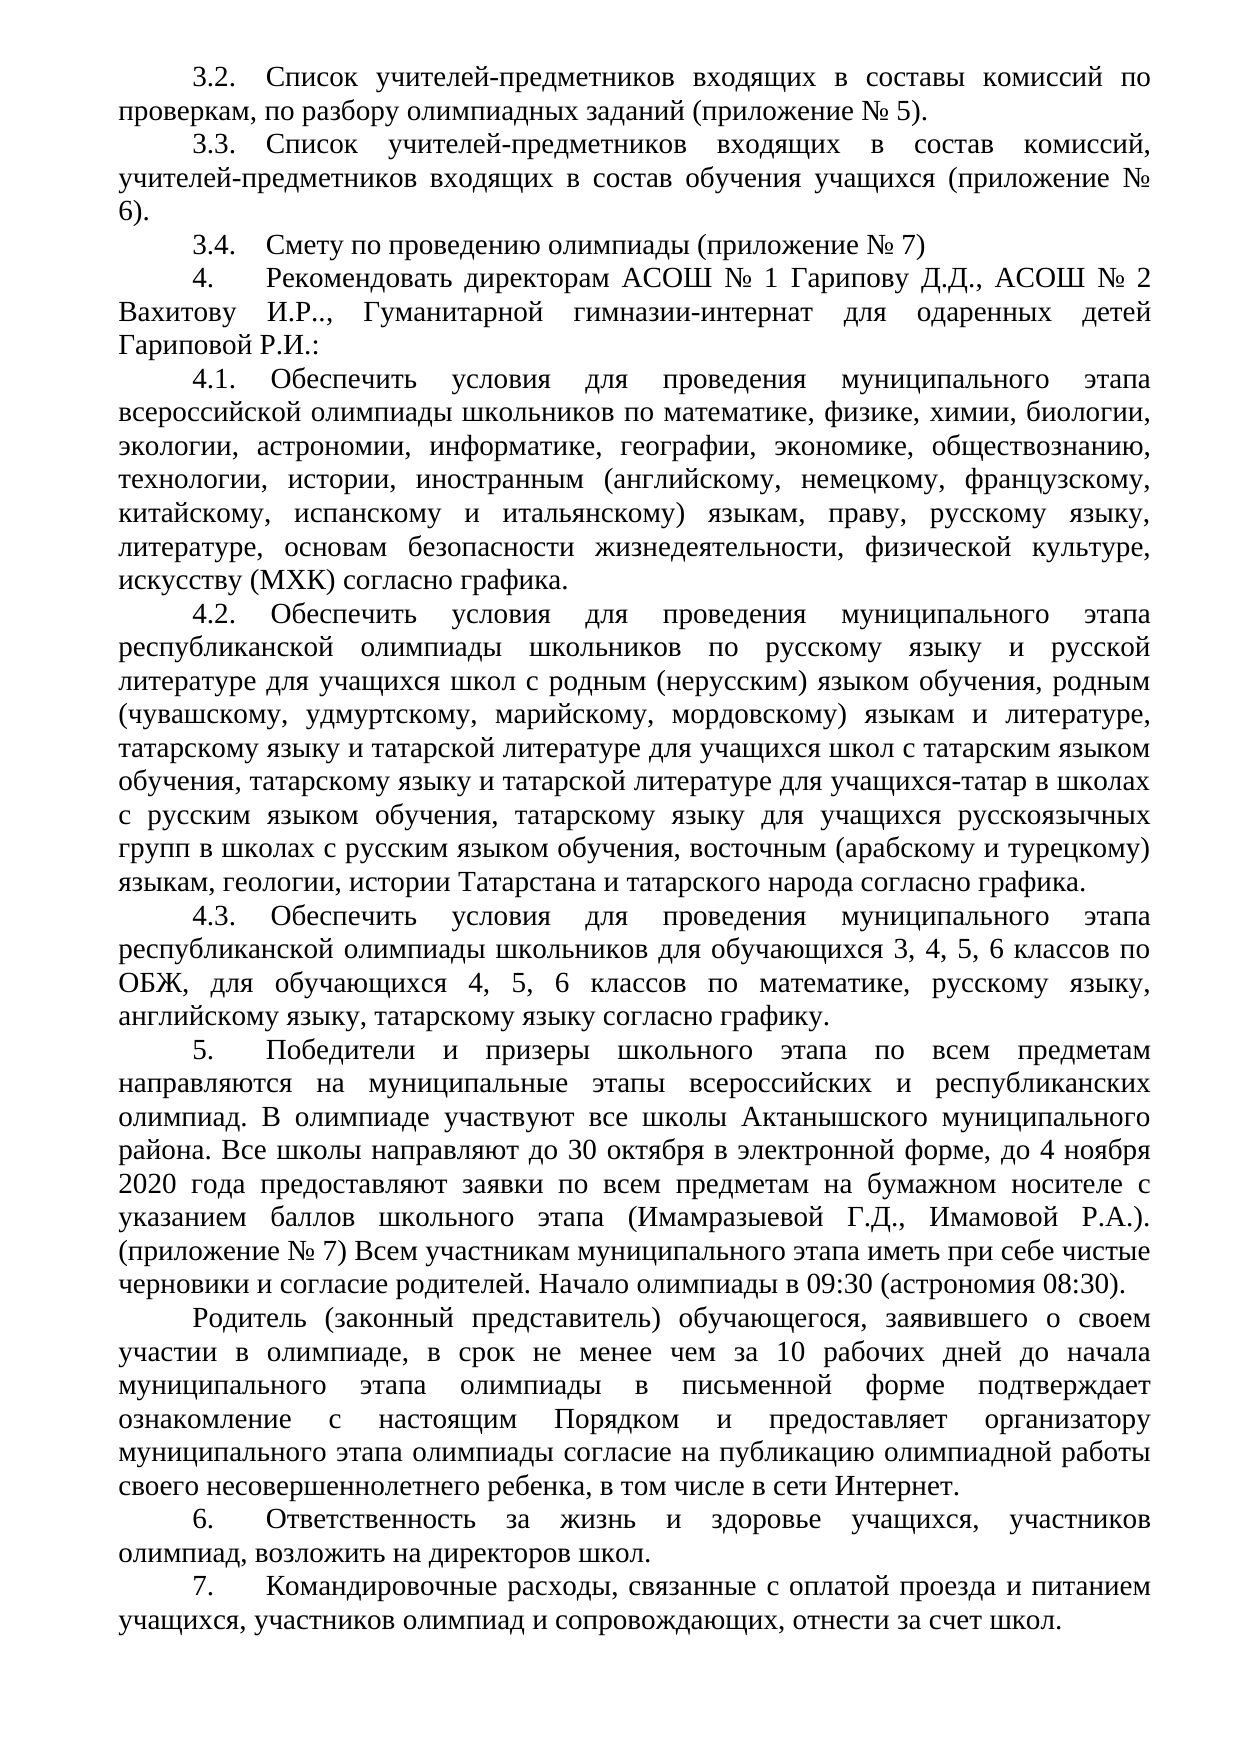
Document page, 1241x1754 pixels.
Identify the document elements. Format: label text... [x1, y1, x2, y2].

list Список учителей-предметников входящих в составы комиссий по проверкам, по разбору олимпиадных заданий (приложение № 5). [118, 59, 1152, 126]
list Родитель (законный представитель) обучающегося, заявившего о своем участии в олимпиаде, в срок не менее чем за 10 рабочих дней до начала муниципального этапа олимпиады в письменной форме подтверждает ознакомление с настоящим Порядком и предоставляет организатору муниципального этапа олимпиады согласие на публикацию олимпиадной работы своего несовершеннолетнего ребенка, в том числе в сети Интернет. [118, 1300, 1152, 1501]
text 4.1. Обеспечить условия для проведения муниципального этапа всероссийской олимпиады школьников по математике, физике, химии, биологии, экологии, астрономии, информатике, географии, экономике, обществознанию, технологии, истории, иностранным (английскому, немецкому, французскому, китайскому, испанскому и итальянскому) языкам, праву, русскому языку, литературе, основам безопасности жизнедеятельности, физической культуре, искусству (МХК) согласно графика. [118, 361, 1152, 596]
text 4.3. Обеспечить условия для проведения муниципального этапа республиканской олимпиады школьников для обучающихся 3, 4, 5, 6 классов по ОБЖ, для обучающихся 4, 5, 6 классов по математике, русскому языку, английскому языку, татарскому языку согласно графику. [118, 898, 1152, 1032]
text 4.2. Обеспечить условия для проведения муниципального этапа республиканской олимпиады школьников по русскому языку и русской литературе для учащихся школ с родным (нерусским) языком обучения, родным (чувашскому, удмуртскому, марийскому, мордовскому) языкам и литературе, татарскому языку и татарской литературе для учащихся школ с татарским языком обучения, татарскому языку и татарской литературе для учащихся-татар в школах с русским языком обучения, татарскому языку для учащихся русскоязычных групп в школах с русским языком обучения, восточным (арабскому и турецкому) языкам, геологии, истории Татарстана и татарского народа согласно графика. [118, 596, 1152, 898]
list Ответственность за жизнь и здоровье учащихся, участников олимпиад, возложить на директоров школ. [118, 1501, 1152, 1568]
list 5. Победители и призеры школьного этапа по всем предметам направляются на муниципальные этапы всероссийских и республиканских олимпиад. В олимпиаде участвуют все школы Актанышского муниципального района. Все школы направляют до 30 октября в электронной форме, до 4 ноября 2020 года предоставляют заявки по всем предметам на бумажном носителе с указанием баллов школьного этапа (Имамразыевой Г.Д., Имамовой Р.А.). (приложение № 7) Всем участникам муниципального этапа иметь при себе чистые черновики и согласие родителей. Начало олимпиады в 09:30 (астрономия 08:30). [118, 1032, 1152, 1300]
list Командировочные расходы, связанные с оплатой проезда и питанием учащихся, участников олимпиад и сопровождающих, отнести за счет школ. [118, 1568, 1152, 1636]
list Смету по проведению олимпиады (приложение № 7) [118, 227, 1152, 260]
list Список учителей-предметников входящих в состав комиссий, учителей-предметников входящих в состав обучения учащихся (приложение № 6). [118, 126, 1152, 227]
list Рекомендовать директорам АСОШ № 1 Гарипову Д.Д., АСОШ № 2 Вахитову И.Р.., Гуманитарной гимназии-интернат для одаренных детей Гариповой Р.И.: [118, 260, 1152, 361]
